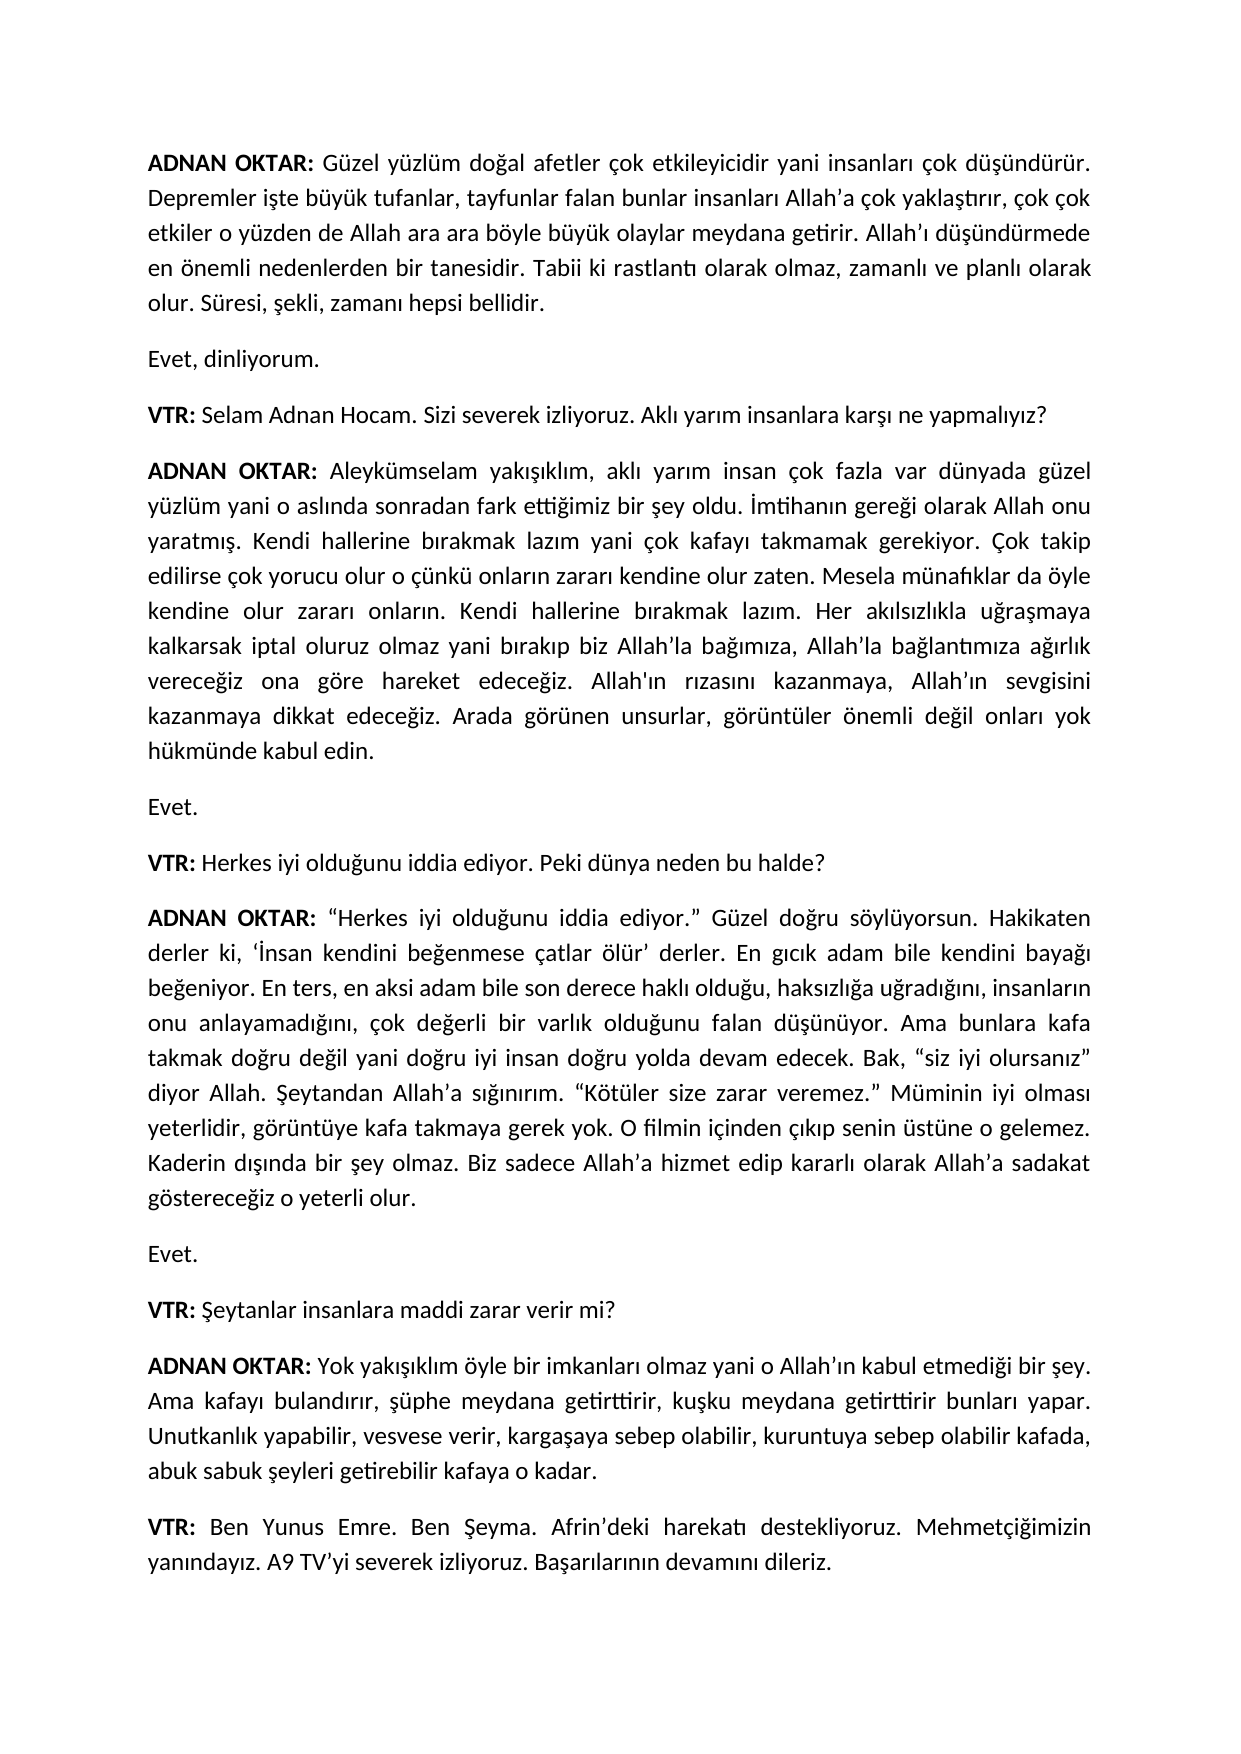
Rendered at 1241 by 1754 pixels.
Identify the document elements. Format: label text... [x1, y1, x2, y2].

text VTR: Şeytanlar insanlara maddi zarar verir mi? [148, 1294, 1093, 1325]
text ADNAN OKTAR: Güzel yüzlüm doğal afetler çok etkileyicidir yani insanları çok düşündürür. Depremler işte büyük tufanlar, tayfunlar falan bunlar insanları Allah’a çok yaklaştırır, çok çok etkiler o yüzden de Allah ara ara böyle büyük olaylar meydana getirir. Allah’ı düşündürmede en önemli nedenlerden bir tanesidir. Tabii ki rastlantı olarak olmaz, zamanlı ve planlı olarak olur. Süresi, şekli, zamanı hepsi bellidir. [148, 148, 1093, 318]
text ADNAN OKTAR: “Herkes iyi olduğunu iddia ediyor.” Güzel doğru söylüyorsun. Hakikaten derler ki, ‘İnsan kendini beğenmese çatlar ölür’ derler. En gıcık adam bile kendini bayağı beğeniyor. En ters, en aksi adam bile son derece haklı olduğu, haksızlığa uğradığını, insanların onu anlayamadığını, çok değerli bir varlık olduğunu falan düşünüyor. Ama bunlara kafa takmak doğru değil yani doğru iyi insan doğru yolda devam edecek. Bak, “siz iyi olursanız” diyor Allah. Şeytandan Allah’a sığınırım. “Kötüler size zarar veremez.” Müminin iyi olması yeterlidir, görüntüye kafa takmaya gerek yok. O filmin içinden çıkıp senin üstüne o gelemez. Kaderin dışında bir şey olmaz. Biz sadece Allah’a hizmet edip kararlı olarak Allah’a sadakat göstereceğiz o yeterli olur. [148, 903, 1093, 1213]
text VTR: Selam Adnan Hocam. Sizi severek izliyoruz. Aklı yarım insanlara karşı ne yapmalıyız? [148, 399, 1093, 430]
text ADNAN OKTAR: Yok yakışıklım öyle bir imkanları olmaz yani o Allah’ın kabul etmediği bir şey. Ama kafayı bulandırır, şüphe meydana getirttirir, kuşku meydana getirttirir bunları yapar. Unutkanlık yapabilir, vesvese verir, kargaşaya sebep olabilir, kuruntuya sebep olabilir kafada, abuk sabuk şeyleri getirebilir kafaya o kadar. [148, 1350, 1093, 1486]
text ADNAN OKTAR: Aleykümselam yakışıklım, aklı yarım insan çok fazla var dünyada güzel yüzlüm yani o aslında sonradan fark ettiğimiz bir şey oldu. İmtihanın gereği olarak Allah onu yaratmış. Kendi hallerine bırakmak lazım yani çok kafayı takmamak gerekiyor. Çok takip edilirse çok yorucu olur o çünkü onların zararı kendine olur zaten. Mesela münafıklar da öyle kendine olur zararı onların. Kendi hallerine bırakmak lazım. Her akılsızlıkla uğraşmaya kalkarsak iptal oluruz olmaz yani bırakıp biz Allah’la bağımıza, Allah’la bağlantımıza ağırlık vereceğiz ona göre hareket edeceğiz. Allah'ın rızasını kazanmaya, Allah’ın sevgisini kazanmaya dikkat edeceğiz. Arada görünen unsurlar, görüntüler önemli değil onları yok hükmünde kabul edin. [148, 455, 1093, 766]
text Evet, dinliyorum. [148, 343, 1093, 374]
text VTR: Ben Yunus Emre. Ben Şeyma. Afrin’deki harekatı destekliyoruz. Mehmetçiğimizin yanındayız. A9 TV’yi severek izliyoruz. Başarılarının devamını dileriz. [148, 1511, 1093, 1576]
text VTR: Herkes iyi olduğunu iddia ediyor. Peki dünya neden bu halde? [148, 847, 1093, 877]
text Evet. [148, 1238, 1093, 1269]
text Evet. [148, 791, 1093, 821]
